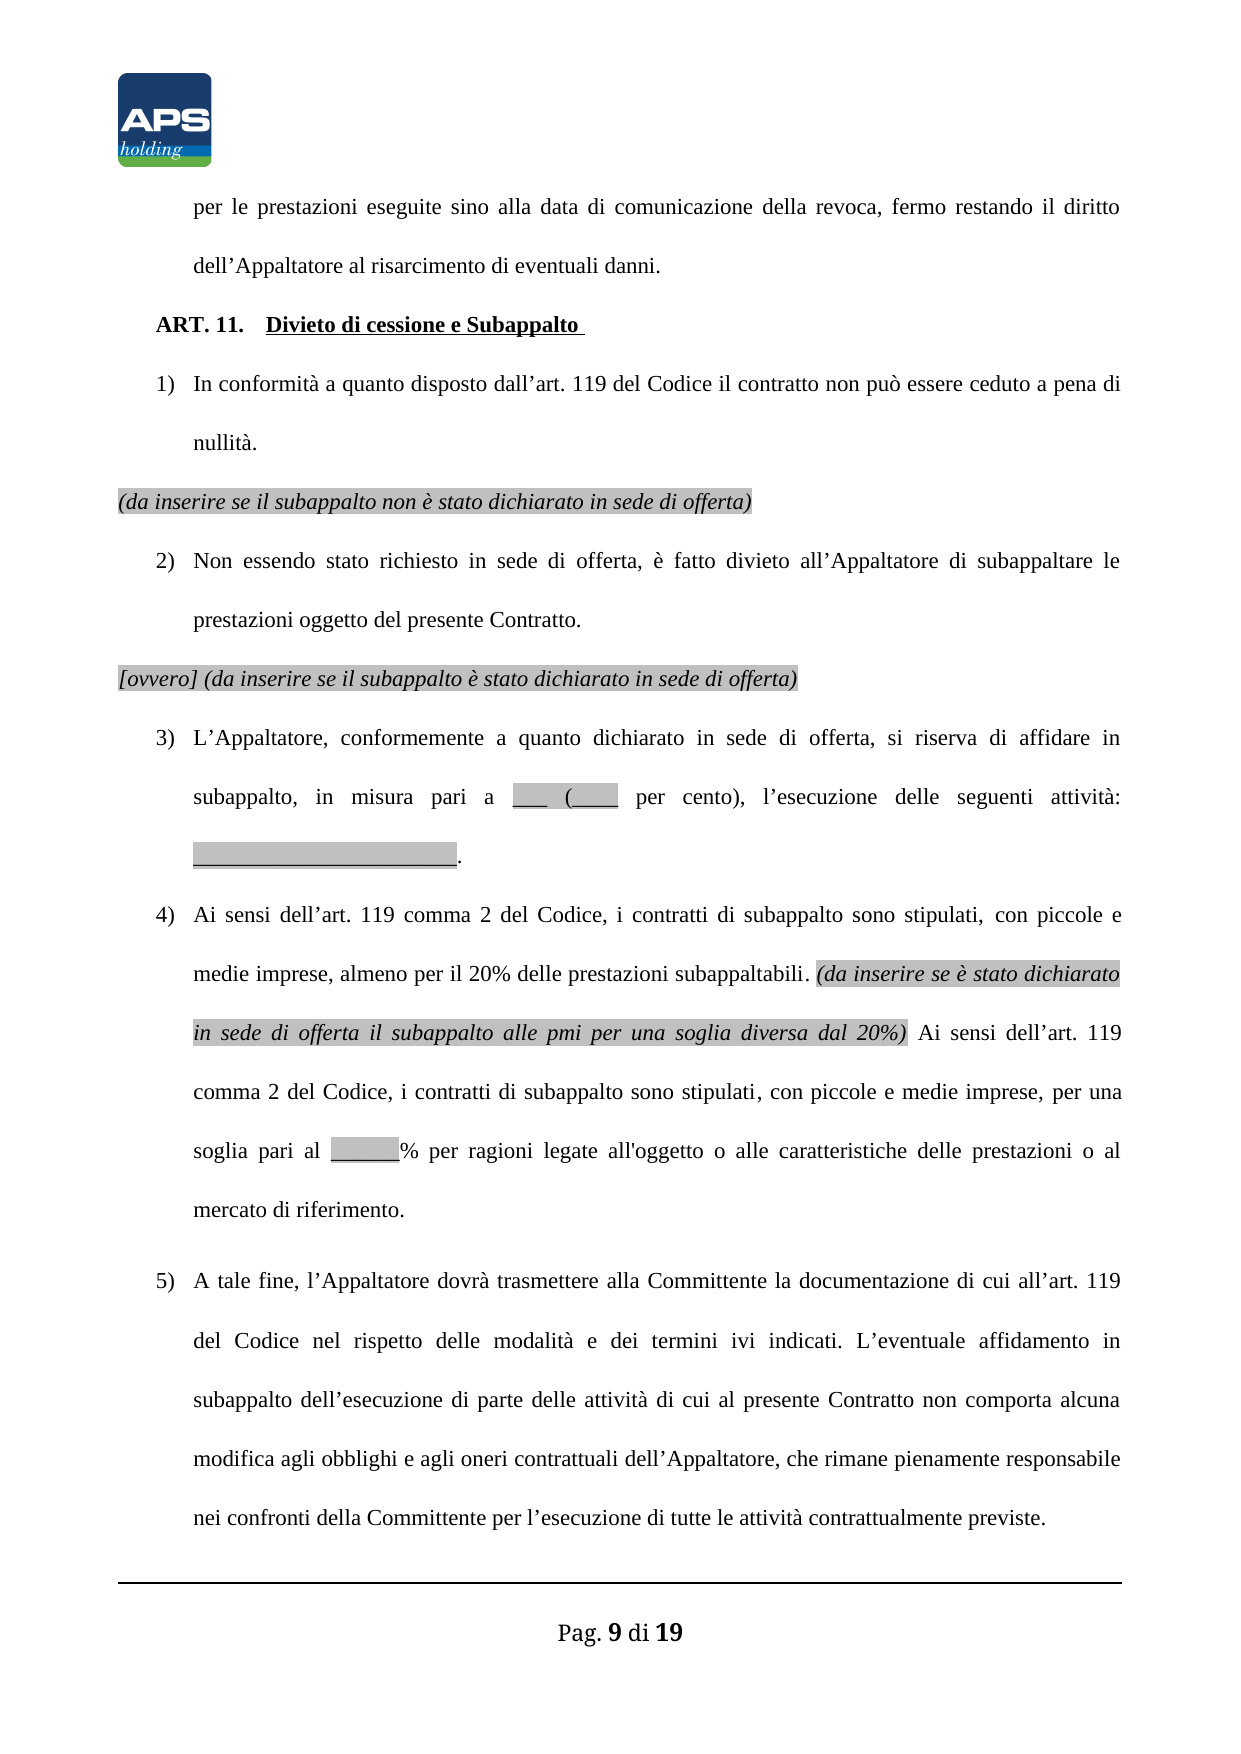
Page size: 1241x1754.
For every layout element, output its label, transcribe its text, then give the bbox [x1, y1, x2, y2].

picture [118, 73, 212, 167]
list Divieto di cessione e Subappalto [156, 285, 1122, 344]
list A tale fine, l’Appaltatore dovrà trasmettere alla Committente la documentazione di cui all’art. 119 del Codice nel rispetto delle modalità e dei termini ivi indicati. L’eventuale affidamento in subappalto dell’esecuzione di parte delle attività di cui al presente Contratto non comporta alcuna modifica agli obblighi e agli oneri contrattuali dell’Appaltatore, che rimane pienamente responsabile nei confronti della Committente per l’esecuzione di tutte le attività contrattualmente previste. [156, 1242, 1122, 1537]
list In conformità a quanto disposto dall’art. 119 del Codice il contratto non può essere ceduto a pena di nullità. [156, 344, 1122, 462]
list L’Appaltatore, conformemente a quanto dichiarato in sede di offerta, si riserva di affidare in subappalto, in misura pari a ___ (____ per cento), l’esecuzione delle seguenti attività: _______________________. [156, 698, 1122, 876]
text [ovvero] (da inserire se il subappalto è stato dichiarato in sede di offerta) [118, 639, 1122, 698]
list Ai sensi dell’art. 119 comma 2 del Codice, i contratti di subappalto sono stipulati, con piccole e medie imprese, almeno per il 20% delle prestazioni subappaltabili. (da inserire se è stato dichiarato in sede di offerta il subappalto alle pmi per una soglia diversa dal 20%) Ai sensi dell’art. 119 comma 2 del Codice, i contratti di subappalto sono stipulati, con piccole e medie imprese, per una soglia pari al ______% per ragioni legate all'oggetto o alle caratteristiche delle prestazioni o al mercato di riferimento. [156, 876, 1122, 1229]
text (da inserire se il subappalto non è stato dichiarato in sede di offerta) [118, 462, 1122, 521]
list Non essendo stato richiesto in sede di offerta, è fatto divieto all’Appaltatore di subappaltare le prestazioni oggetto del presente Contratto. [156, 521, 1122, 639]
